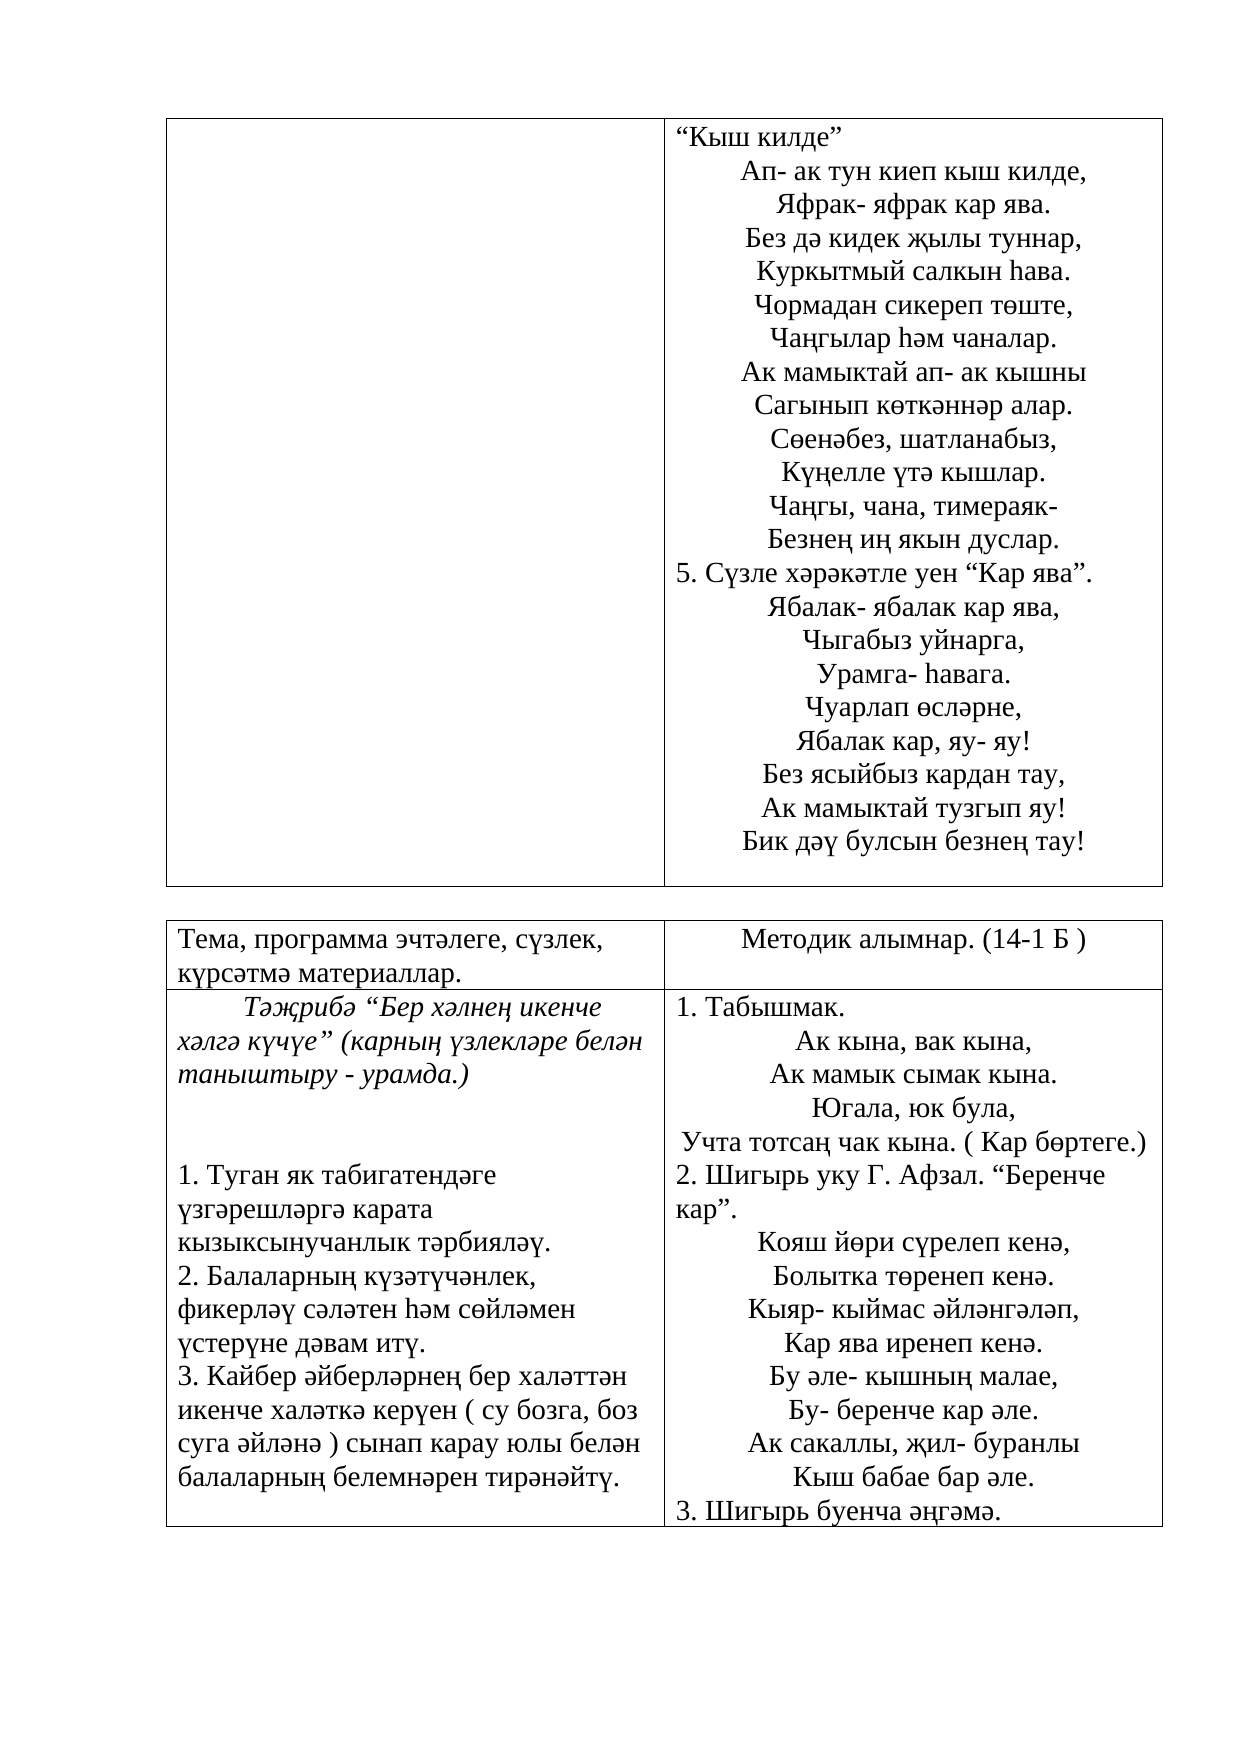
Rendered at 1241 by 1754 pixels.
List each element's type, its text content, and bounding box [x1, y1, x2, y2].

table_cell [167, 990, 664, 1526]
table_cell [167, 119, 664, 886]
table_header Методик алымнар. (14-1 Б ) [665, 921, 1162, 988]
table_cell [665, 119, 1162, 886]
table_header Тема, программа эчтәлеге, сүзлек, күрсәтмә материаллар. [167, 921, 664, 988]
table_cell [665, 990, 1162, 1526]
